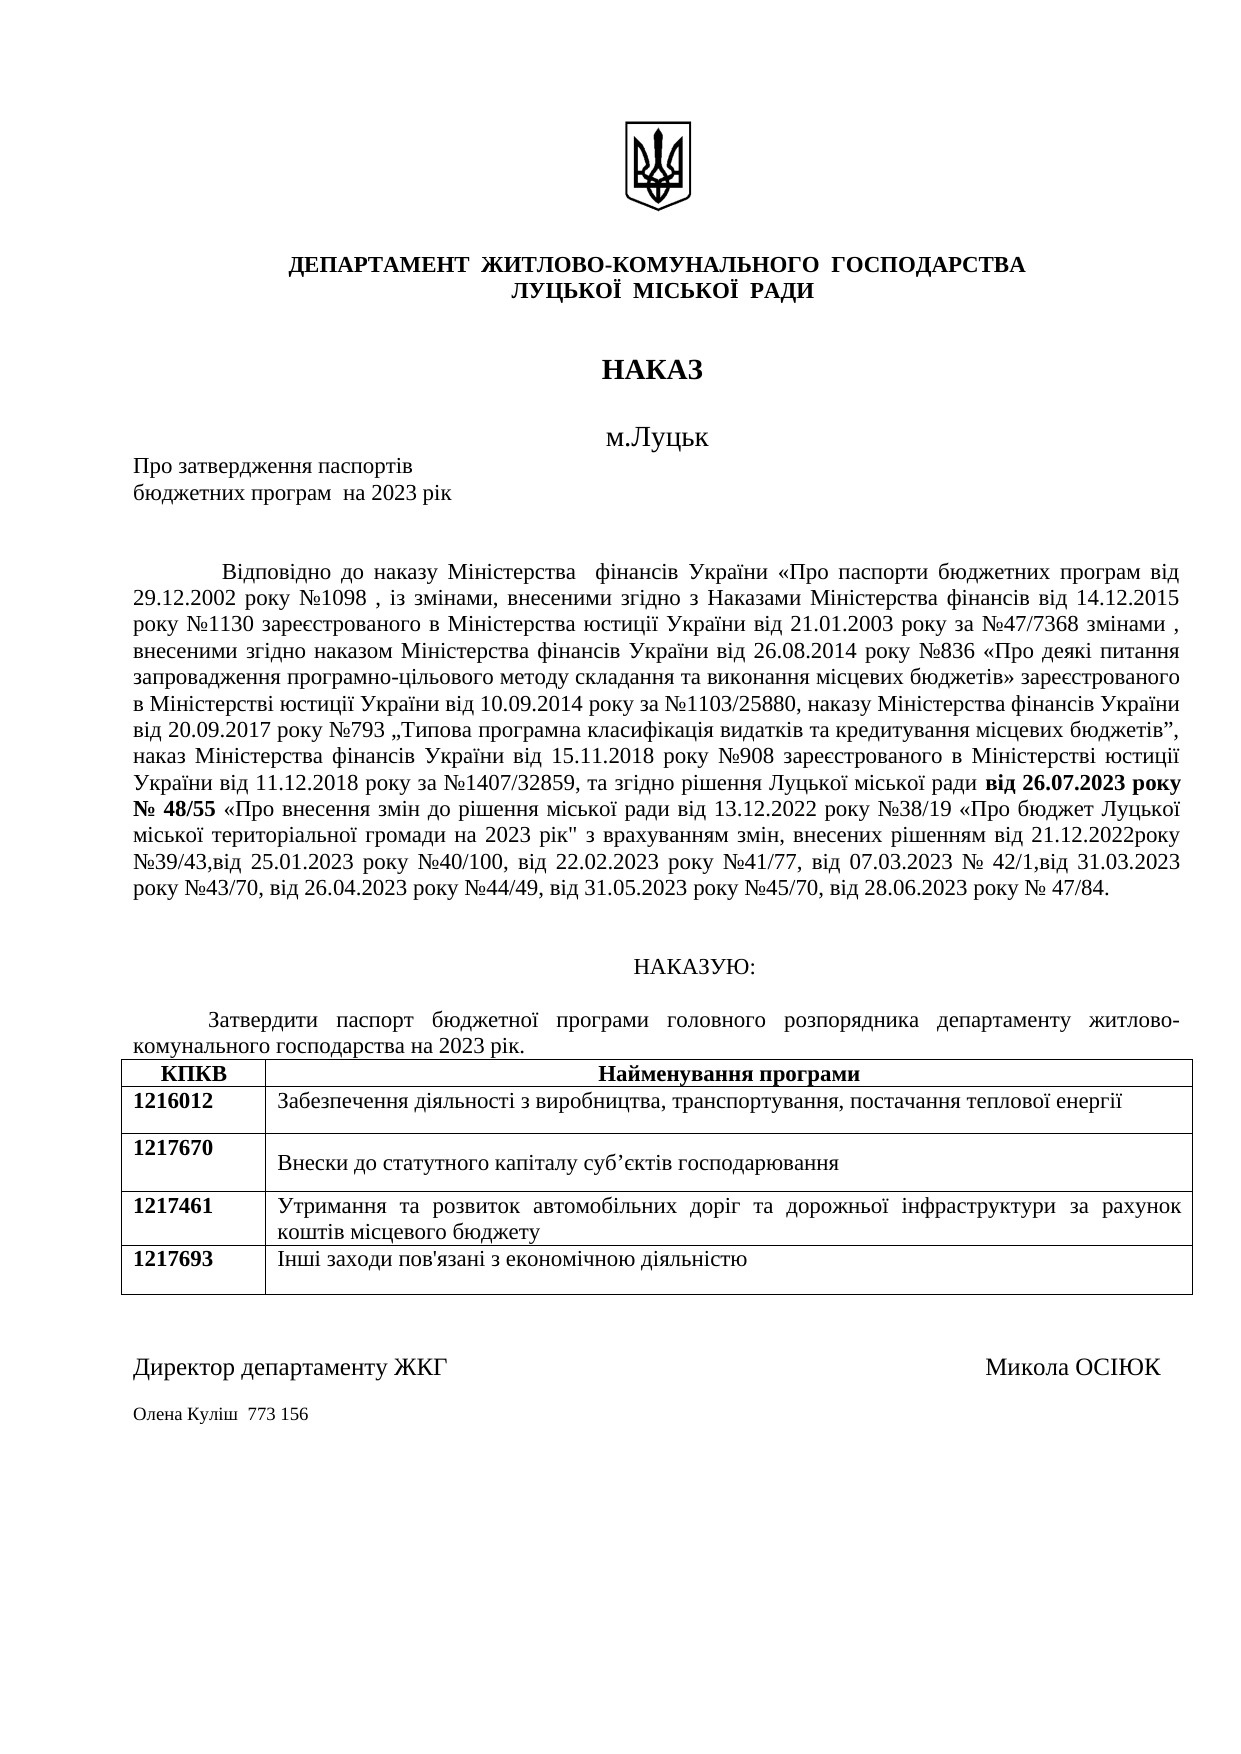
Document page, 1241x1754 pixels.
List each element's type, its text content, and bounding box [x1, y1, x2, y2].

table_cell 1217670 [122, 1134, 265, 1191]
table_cell Внески до статутного капіталу суб’єктів господарювання [266, 1134, 1192, 1191]
text Директор департаменту ЖКГ Микола ОСІЮК [133, 1352, 1181, 1381]
text Про затвердження паспортів [133, 452, 1181, 479]
text Олена Куліш 773 156 [133, 1402, 1181, 1424]
text НАКАЗУЮ: [133, 953, 1181, 979]
text Відповідно до наказу Міністерства фінансів України «Про паспорти бюджетних програм від 29.12.2002 року №1098 , із змінами, внесеними згідно з Наказами Міністерства фінансів від 14.12.2015 року №1130 зареєстрованого в Міністерства юстиції України від 21.01.2003 року за №47/7368 змінами , внесеними згідно наказом Міністерства фінансів України від 26.08.2014 року №836 «Про деякі питання запровадження програмно-цільового методу складання та виконання місцевих бюджетів» зареєстрованого в Міністерстві юстиції України від 10.09.2014 року за №1103/25880, наказу Міністерства фінансів України від 20.09.2017 року №793 „Типова програмна класифікація видатків та кредитування місцевих бюджетів”, наказ Міністерства фінансів України від 15.11.2018 року №908 зареєстрованого в Міністерстві юстиції України від 11.12.2018 року за №1407/32859, та згідно рішення Луцької міської ради від 26.07.2023 року № 48/55 «Про внесення змін до рішення міської ради від 13.12.2022 року №38/19 «Про бюджет Луцької міської територіальної громади на 2023 рік" з врахуванням змін, внесених рішенням від 21.12.2022року №39/43,від 25.01.2023 року №40/100, від 22.02.2023 року №41/77, від 07.03.2023 № 42/1,від 31.03.2023 року №43/70, від 26.04.2023 року №44/49, від 31.05.2023 року №45/70, від 28.06.2023 року № 47/84. [133, 558, 1181, 900]
table_header Найменування програми [266, 1060, 1192, 1086]
table_cell 1216012 [122, 1087, 265, 1133]
text Затвердити паспорт бюджетної програми головного розпорядника департаменту житлово-комунального господарства на 2023 рік. [133, 1006, 1181, 1058]
table_cell Утримання та розвиток автомобільних доріг та дорожньої інфраструктури за рахунок коштів місцевого бюджету [266, 1192, 1192, 1244]
table_cell Інші заходи пов'язані з економічною діяльністю [266, 1246, 1192, 1294]
table_cell 1217461 [122, 1192, 265, 1244]
table_cell 1217693 [122, 1246, 265, 1294]
text м.Луцьк [133, 419, 1181, 452]
table_header КПКВ [122, 1060, 265, 1086]
subtitle НАКАЗ [133, 352, 1181, 385]
table_header ДЕПАРТАМЕНТ ЖИТЛОВО-КОМУНАЛЬНОГО ГОСПОДАРСТВА ЛУЦЬКОЇ МІСЬКОЇ РАДИ [122, 251, 1192, 328]
text бюджетних програм на 2023 рік [133, 479, 1181, 505]
table_cell Забезпечення діяльності з виробництва, транспортування, постачання теплової енергії [266, 1087, 1192, 1133]
